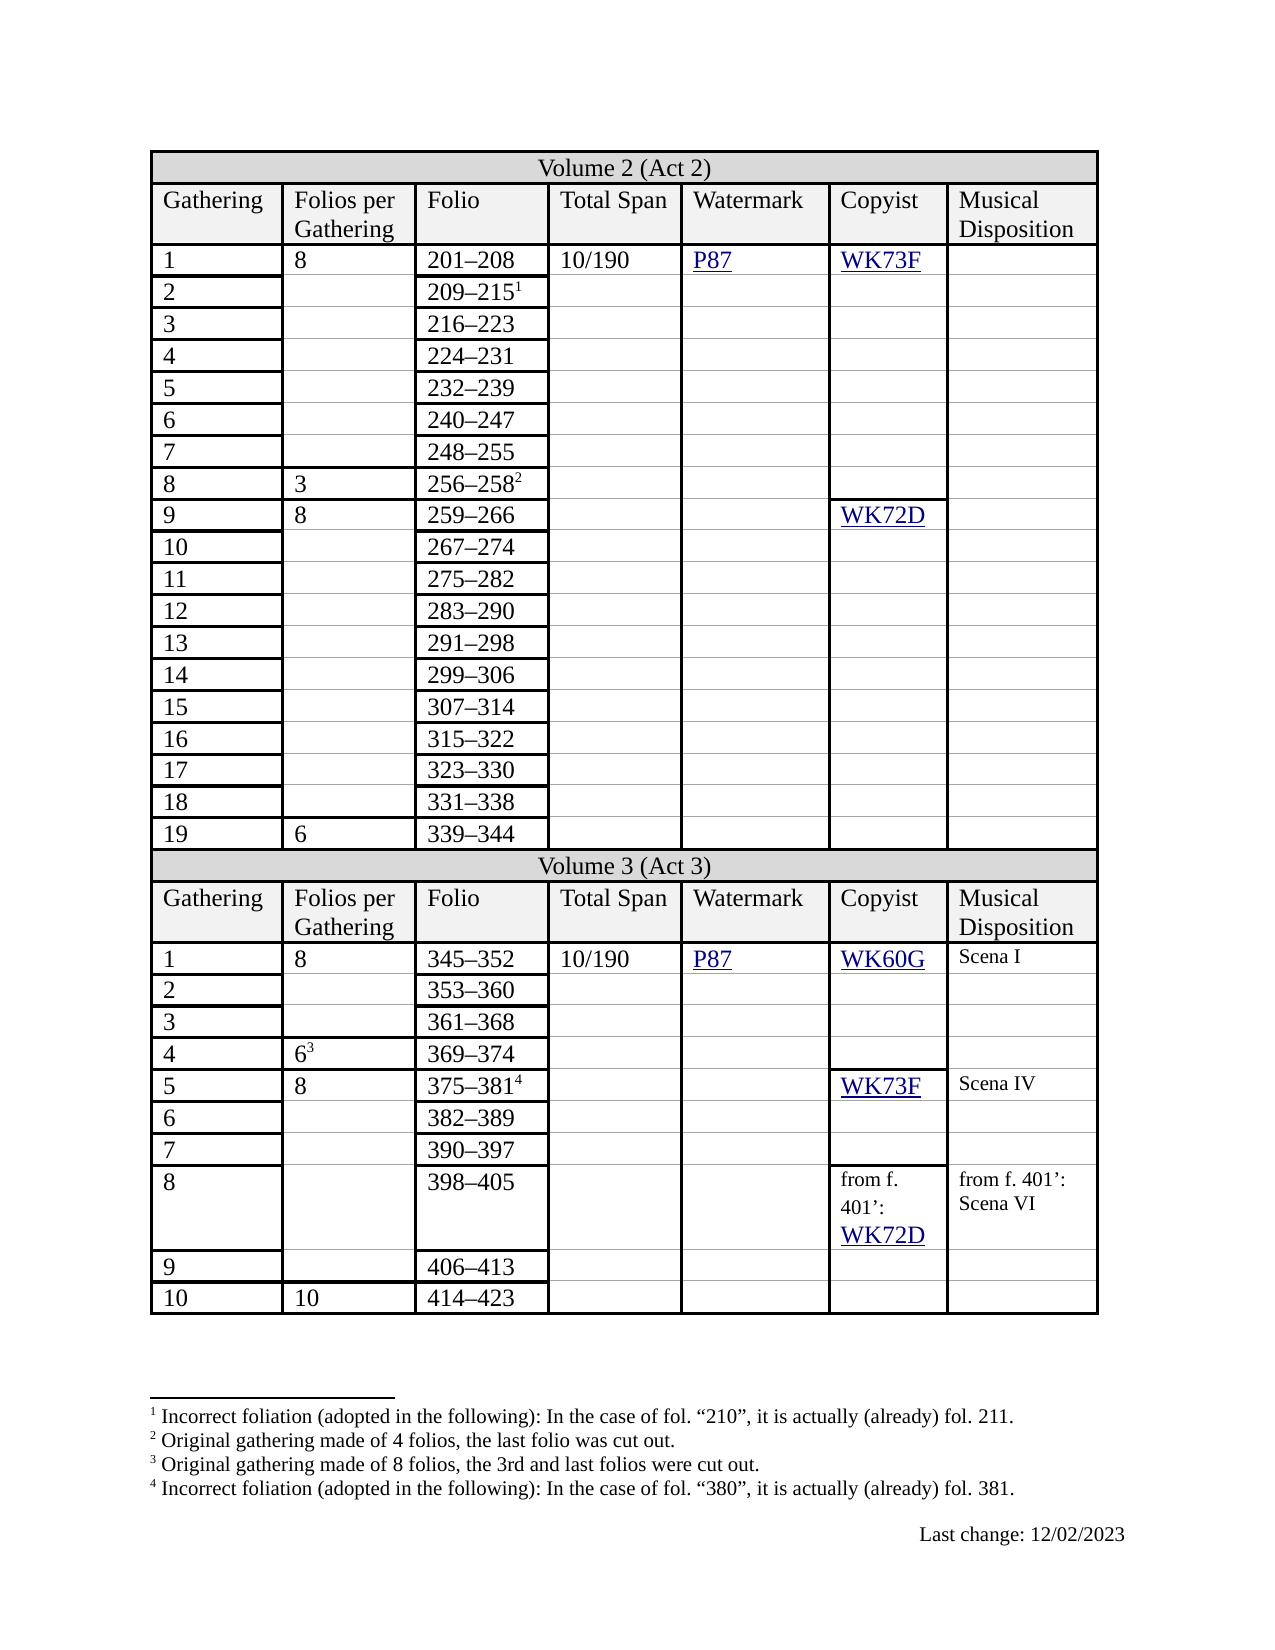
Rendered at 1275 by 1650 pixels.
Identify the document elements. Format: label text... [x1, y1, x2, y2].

table_cell 5 [153, 1071, 281, 1100]
table_cell [949, 403, 1096, 434]
table_cell 8 [153, 1167, 281, 1248]
table_cell 382–389 [417, 1103, 547, 1132]
table_cell [683, 1133, 828, 1164]
table_cell [683, 530, 828, 561]
table_cell [831, 403, 946, 434]
table_cell 6 [284, 1039, 414, 1068]
table_cell Scena I [949, 944, 1096, 972]
table_cell [284, 275, 414, 306]
table_cell [284, 530, 414, 561]
table_cell [550, 974, 680, 1004]
table_cell 331–338 [417, 788, 547, 816]
table_cell [550, 530, 680, 561]
table_cell 201–208 [417, 246, 547, 274]
table_cell from f. 401’: WK72D [831, 1167, 946, 1248]
table_cell [831, 722, 946, 752]
table_cell 209–215 [417, 278, 547, 306]
table_cell [831, 435, 946, 466]
table_cell [550, 435, 680, 466]
table_cell Copyist [831, 185, 946, 242]
table_cell 315–322 [417, 724, 547, 752]
table_cell [949, 785, 1096, 816]
table_cell 275–282 [417, 564, 547, 593]
table_cell [683, 722, 828, 752]
table_cell 5 [153, 373, 281, 402]
table_cell [683, 1069, 828, 1100]
table_cell 353–360 [417, 976, 547, 1004]
table_cell P87 [683, 944, 828, 972]
table_cell [550, 626, 680, 657]
table_cell [949, 499, 1096, 529]
table_cell [949, 246, 1096, 274]
table_cell [949, 626, 1096, 657]
table_cell 4 [153, 341, 281, 370]
table_cell [831, 275, 946, 306]
table_cell [949, 1005, 1096, 1036]
table_cell [949, 435, 1096, 466]
table_cell 3 [284, 469, 414, 497]
table_cell [683, 1281, 828, 1312]
table_cell 267–274 [417, 533, 547, 561]
table_cell [831, 371, 946, 402]
table_cell [550, 499, 680, 529]
table_cell 8 [284, 1071, 414, 1100]
table_cell [831, 339, 946, 370]
table_cell [550, 1165, 680, 1248]
table_cell 7 [153, 1135, 281, 1164]
table_cell [683, 626, 828, 657]
table_cell [831, 467, 946, 497]
table_cell [831, 974, 946, 1004]
table_cell Total Span [550, 185, 680, 242]
table_cell 375–381 [417, 1071, 547, 1100]
table_cell [683, 658, 828, 689]
table_cell 10 [153, 533, 281, 561]
table_cell [683, 1037, 828, 1068]
table_cell [550, 1101, 680, 1132]
table_cell [683, 275, 828, 306]
table_cell [550, 275, 680, 306]
table_cell [550, 1133, 680, 1164]
table_cell 259–266 [417, 501, 547, 529]
table_cell [284, 754, 414, 784]
table_cell Gathering [153, 185, 281, 242]
table_cell [284, 562, 414, 593]
table_cell [831, 1005, 946, 1036]
table_cell Total Span [550, 883, 680, 941]
table_cell Copyist [831, 883, 946, 941]
table_cell 291–298 [417, 628, 547, 657]
table_cell [550, 1250, 680, 1280]
table_cell [831, 530, 946, 561]
table_cell [550, 690, 680, 721]
table_cell [284, 1133, 414, 1164]
table_cell 240–247 [417, 405, 547, 434]
table_cell [284, 690, 414, 721]
table_cell 6 [153, 405, 281, 434]
table_cell [831, 817, 946, 848]
table_cell 299–306 [417, 660, 547, 689]
table_cell 13 [153, 628, 281, 657]
table_cell [831, 690, 946, 721]
table_cell [949, 974, 1096, 1004]
table_header Volume 2 (Act 2) [153, 153, 1096, 182]
table_cell [550, 658, 680, 689]
table_cell 8 [284, 246, 414, 274]
table_cell Watermark [683, 883, 828, 941]
table_cell [831, 1133, 946, 1164]
table_cell 11 [153, 564, 281, 593]
table_cell 414–423 [417, 1284, 547, 1312]
table_cell 8 [284, 944, 414, 972]
table_cell [949, 1133, 1096, 1164]
table_cell P87 [683, 246, 828, 274]
table_cell [683, 467, 828, 497]
table_cell 232–239 [417, 373, 547, 402]
table_cell [949, 1037, 1096, 1068]
table_cell [831, 658, 946, 689]
table_cell 14 [153, 660, 281, 689]
table_cell [683, 499, 828, 529]
table_cell [550, 817, 680, 848]
table_cell Scena IV [949, 1069, 1096, 1100]
table_cell [550, 754, 680, 784]
table_cell 2 [153, 278, 281, 306]
table_cell Musical Disposition [949, 185, 1096, 242]
table_cell [683, 403, 828, 434]
table_cell [831, 1250, 946, 1280]
table_cell [284, 722, 414, 752]
table_cell 17 [153, 756, 281, 784]
table_cell 390–397 [417, 1135, 547, 1164]
table_cell [949, 1281, 1096, 1312]
table_cell 6 [284, 819, 414, 848]
table_cell 16 [153, 724, 281, 752]
table_cell 406–413 [417, 1252, 547, 1280]
table_cell Folios per Gathering [284, 185, 414, 242]
table_cell Folio [417, 883, 547, 941]
table_cell [831, 754, 946, 784]
table_cell 18 [153, 788, 281, 816]
table_cell [831, 1037, 946, 1068]
table_cell [284, 594, 414, 625]
table_cell [284, 339, 414, 370]
table_cell [683, 1101, 828, 1132]
table_cell [831, 1101, 946, 1132]
table_cell 4 [153, 1039, 281, 1068]
table_cell 1 [153, 246, 281, 274]
table_cell [683, 1165, 828, 1248]
table_cell 1 [153, 944, 281, 972]
table_cell [831, 1281, 946, 1312]
table_cell 283–290 [417, 596, 547, 625]
table_cell 256–258 [417, 469, 547, 497]
table_cell [284, 435, 414, 466]
table_cell [949, 1250, 1096, 1280]
table_cell [284, 1005, 414, 1036]
table_cell [284, 658, 414, 689]
table_cell [683, 371, 828, 402]
table_cell [683, 339, 828, 370]
table_cell Folios per Gathering [284, 883, 414, 941]
table_cell [949, 658, 1096, 689]
table_cell 12 [153, 596, 281, 625]
table_cell [284, 1250, 414, 1280]
table_cell 8 [284, 501, 414, 529]
table_cell 398–405 [417, 1167, 547, 1248]
table_cell 369–374 [417, 1039, 547, 1068]
table_cell WK73F [831, 1071, 946, 1100]
table_cell [550, 371, 680, 402]
table_cell [949, 371, 1096, 402]
table_cell 345–352 [417, 944, 547, 972]
table_cell [831, 594, 946, 625]
table_cell [284, 307, 414, 338]
table_cell [683, 562, 828, 593]
table_cell 224–231 [417, 341, 547, 370]
table_cell 10/190 [550, 246, 680, 274]
table_cell [949, 754, 1096, 784]
table_cell [284, 626, 414, 657]
table_cell [284, 403, 414, 434]
table_cell [284, 1165, 414, 1248]
table_cell 8 [153, 469, 281, 497]
table_cell 248–255 [417, 437, 547, 466]
table_cell 10/190 [550, 944, 680, 972]
table_cell 307–314 [417, 692, 547, 721]
table_cell [831, 785, 946, 816]
table_cell [683, 1005, 828, 1036]
table_cell 361–368 [417, 1008, 547, 1036]
table_cell 216–223 [417, 309, 547, 338]
table_cell 9 [153, 1252, 281, 1280]
table_cell [949, 1101, 1096, 1132]
table_cell 10 [284, 1284, 414, 1312]
table_cell [550, 1281, 680, 1312]
table_cell 3 [153, 1008, 281, 1036]
table_cell [683, 1250, 828, 1280]
table_cell 15 [153, 692, 281, 721]
table_cell Folio [417, 185, 547, 242]
table_cell 3 [153, 309, 281, 338]
table_cell [831, 307, 946, 338]
table_cell [550, 467, 680, 497]
table_cell [949, 467, 1096, 497]
table_cell [831, 626, 946, 657]
table_cell [550, 339, 680, 370]
table_cell [550, 594, 680, 625]
table_cell WK60G [831, 944, 946, 972]
table_cell [683, 307, 828, 338]
table_cell [683, 690, 828, 721]
table_cell [284, 785, 414, 816]
table_cell 9 [153, 501, 281, 529]
table_cell [949, 307, 1096, 338]
table_cell [550, 1005, 680, 1036]
table_cell Volume 3 (Act 3) [153, 851, 1096, 880]
table_cell [949, 722, 1096, 752]
table_cell [683, 974, 828, 1004]
table_cell from f. 401’: Scena VI [949, 1165, 1096, 1248]
table_cell Gathering [153, 883, 281, 941]
table_cell 339–344 [417, 819, 547, 848]
table_cell WK73F [831, 246, 946, 274]
table_cell [949, 817, 1096, 848]
table_cell [550, 722, 680, 752]
table_cell [683, 785, 828, 816]
table_cell [949, 339, 1096, 370]
table_cell Musical Disposition [949, 883, 1096, 941]
table_cell [683, 435, 828, 466]
table_cell [284, 371, 414, 402]
table_cell [550, 1069, 680, 1100]
table_cell [683, 754, 828, 784]
table_cell 6 [153, 1103, 281, 1132]
table_cell [550, 785, 680, 816]
table_cell [550, 403, 680, 434]
table_cell [949, 275, 1096, 306]
table_cell 323–330 [417, 756, 547, 784]
table_cell 2 [153, 976, 281, 1004]
table_cell [949, 530, 1096, 561]
table_cell Watermark [683, 185, 828, 242]
table_cell WK72D [831, 501, 946, 529]
table_cell [550, 562, 680, 593]
table_cell [683, 594, 828, 625]
table_cell [550, 1037, 680, 1068]
table_cell [949, 594, 1096, 625]
table_cell 10 [153, 1284, 281, 1312]
table_cell [831, 562, 946, 593]
table_cell [683, 817, 828, 848]
table_cell [949, 562, 1096, 593]
table_cell [284, 1101, 414, 1132]
table_cell [949, 690, 1096, 721]
table_cell [550, 307, 680, 338]
table_cell [284, 974, 414, 1004]
table_cell 7 [153, 437, 281, 466]
table_cell 19 [153, 819, 281, 848]
